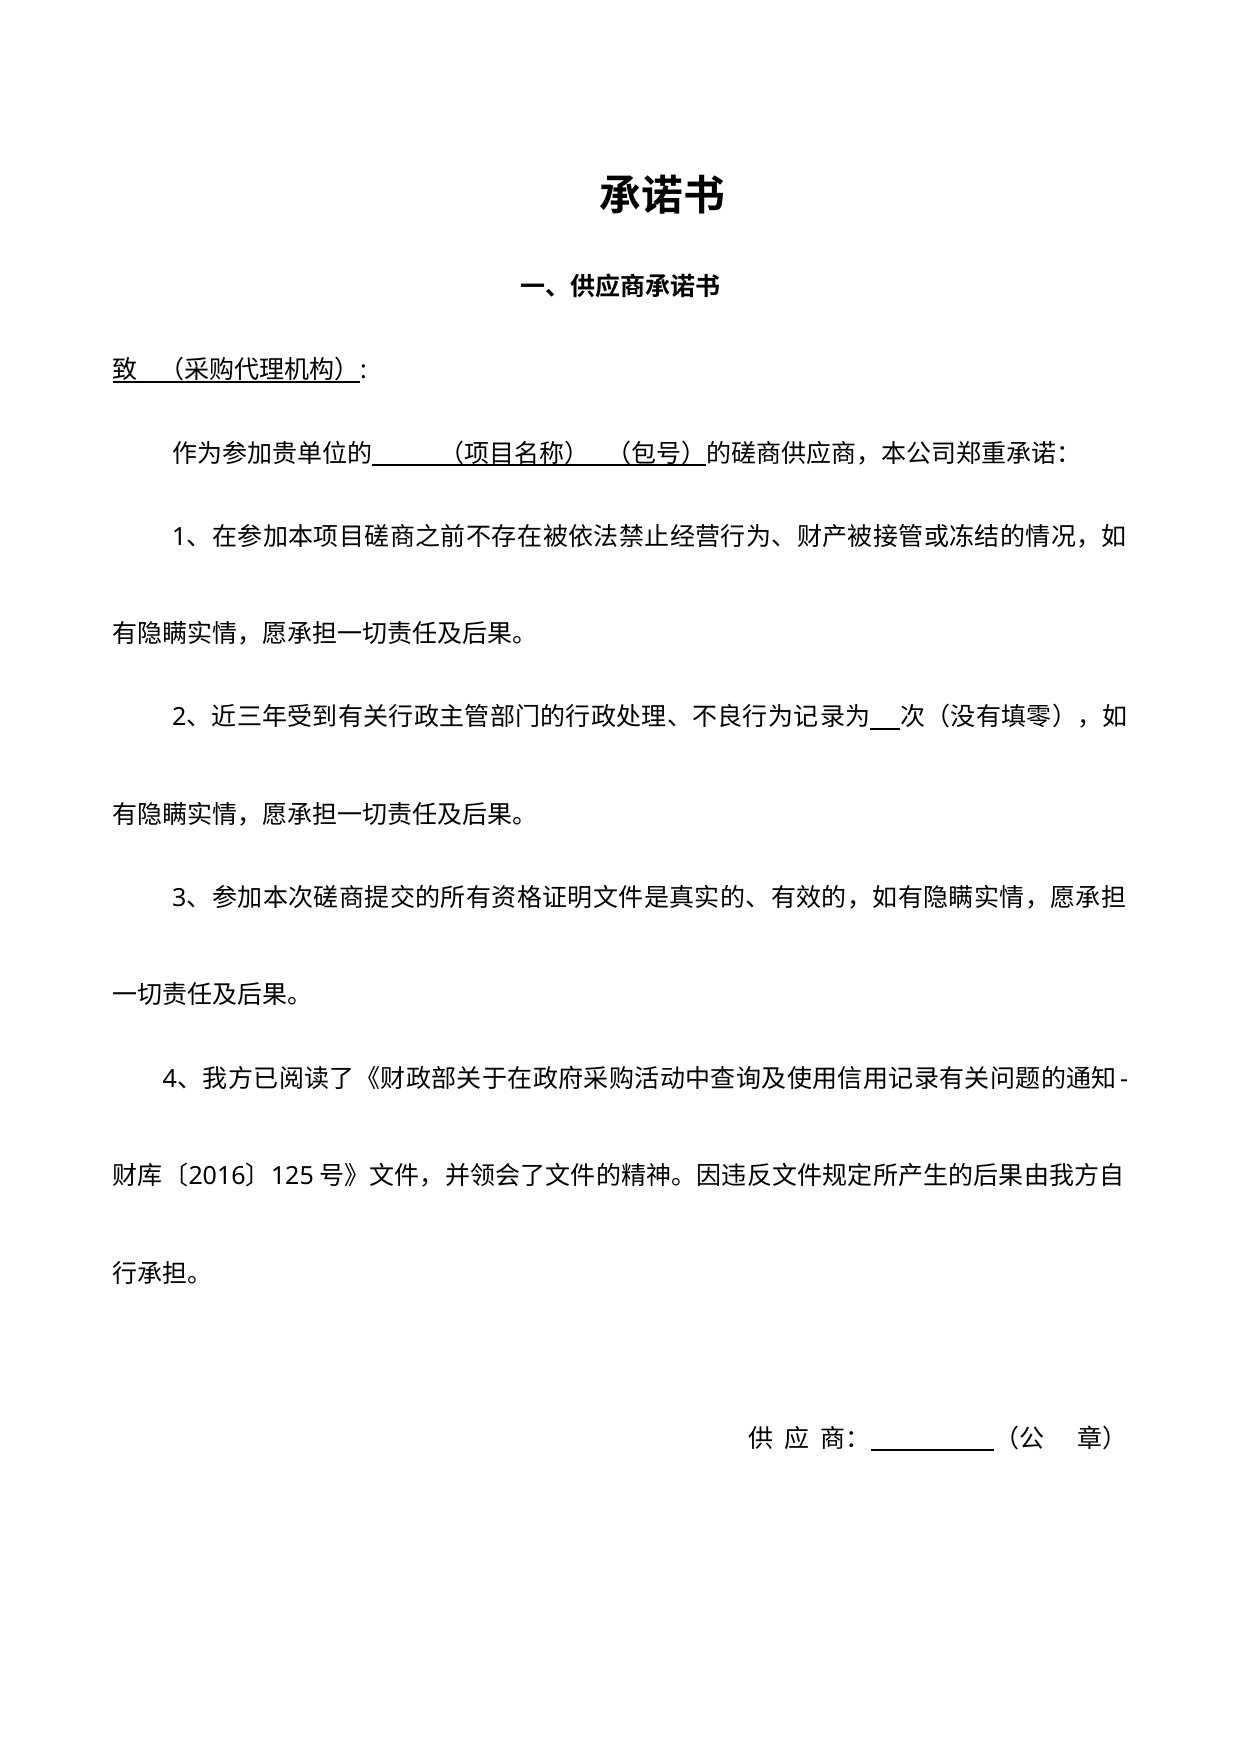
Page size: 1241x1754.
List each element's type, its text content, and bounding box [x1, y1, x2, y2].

text 1、在参加本项目磋商之前不存在被依法禁止经营行为、财产被接管或冻结的情况，如有隐瞒实情，愿承担一切责任及后果。 [112, 502, 1128, 664]
text 2、近三年受到有关行政主管部门的行政处理、不良行为记录为 次（没有填零），如有隐瞒实情，愿承担一切责任及后果。 [112, 682, 1128, 845]
text 供 应 商： （公 章） [112, 1404, 1128, 1469]
text 承诺书 [112, 162, 1128, 222]
text 致 （采购代理机构）: [112, 336, 1128, 401]
text 一、供应商承诺书 [112, 252, 1128, 317]
text 4、我方已阅读了《财政部关于在政府采购活动中查询及使用信用记录有关问题的通知-财库〔2016〕125号》文件，并领会了文件的精神。因违反文件规定所产生的后果由我方自行承担。 [112, 1044, 1128, 1304]
text 3、参加本次磋商提交的所有资格证明文件是真实的、有效的，如有隐瞒实情，愿承担一切责任及后果。 [112, 863, 1128, 1026]
text 作为参加贵单位的 （项目名称） （包号）的磋商供应商，本公司郑重承诺： [112, 419, 1128, 484]
